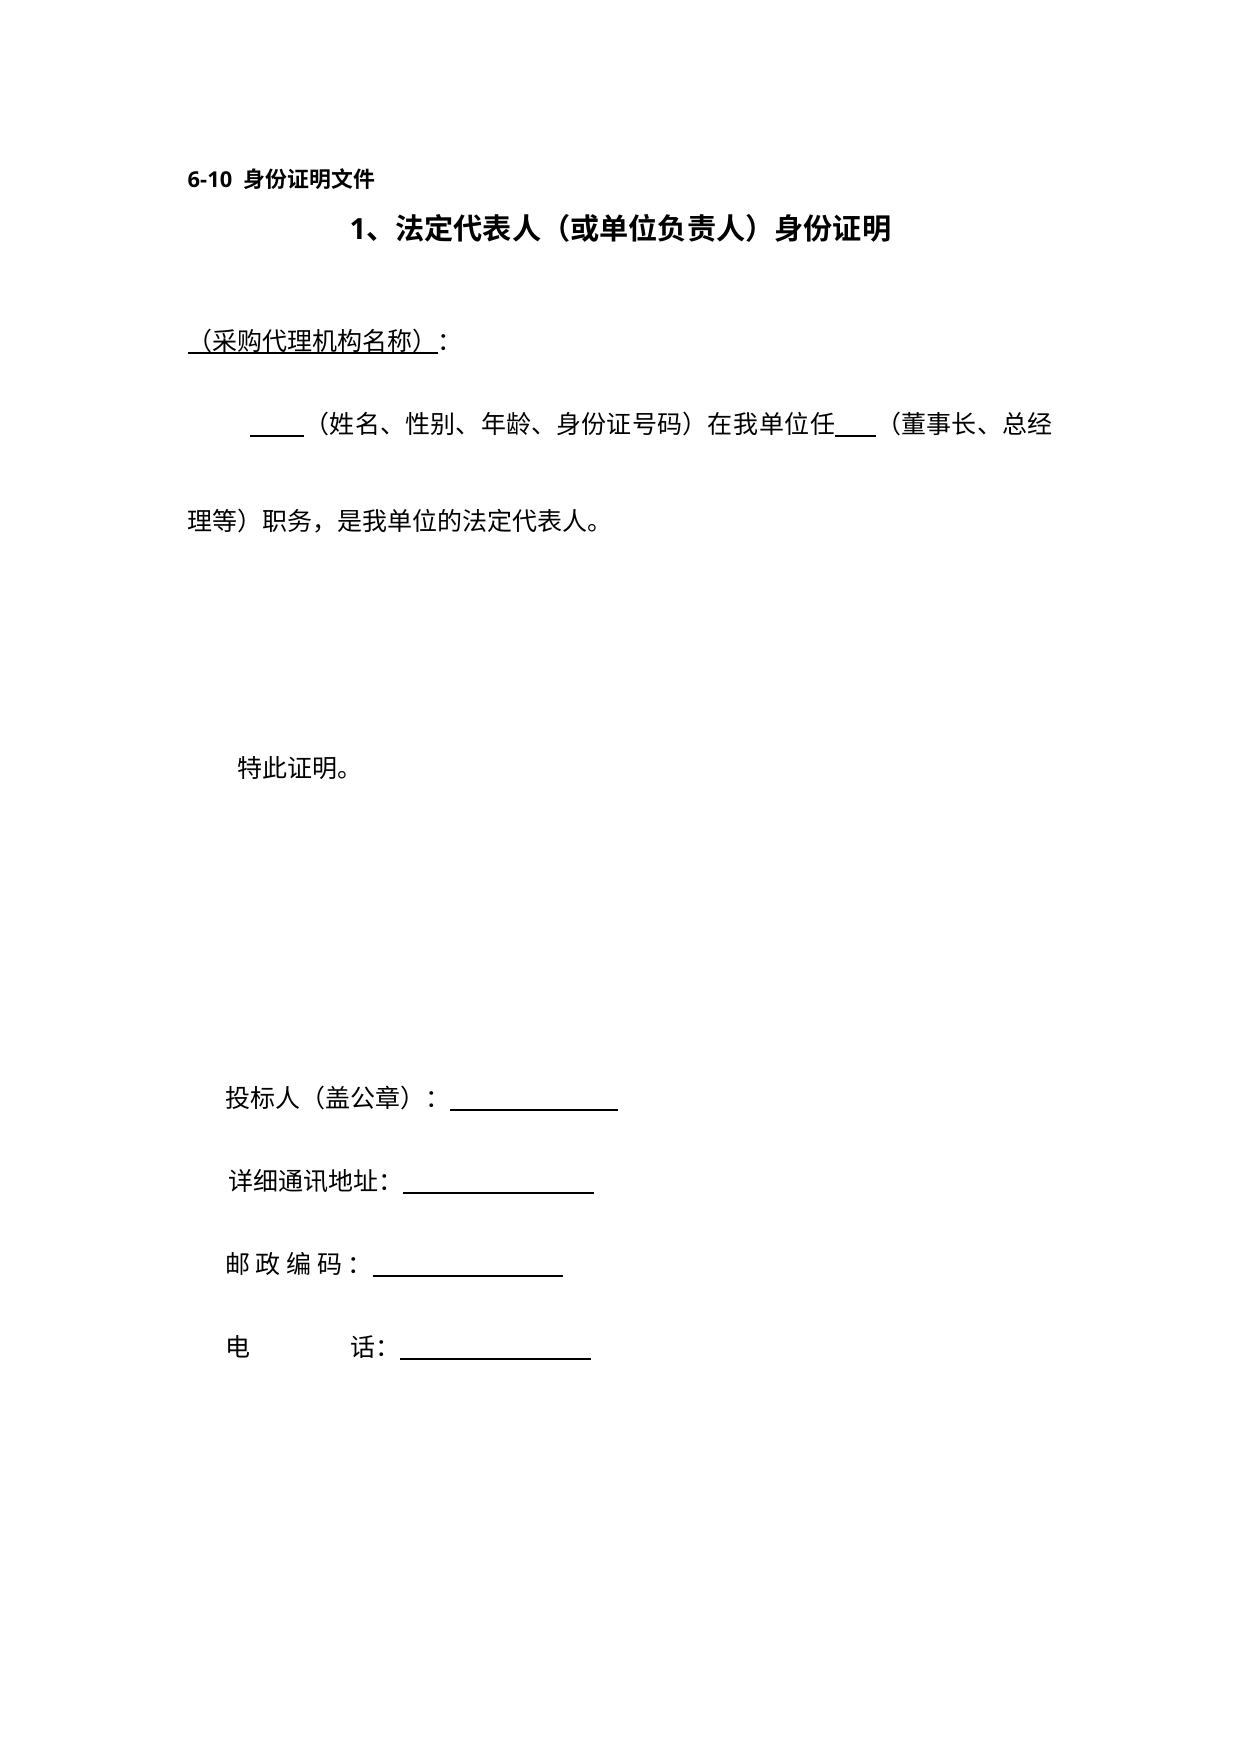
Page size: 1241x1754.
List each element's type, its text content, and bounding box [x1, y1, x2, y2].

text 1、法定代表人（或单位负责人）身份证明 [187, 194, 1053, 259]
text 6-10 身份证明文件 [187, 162, 1053, 194]
text （采购代理机构名称）： [187, 307, 1053, 372]
text 特此证明。 [187, 734, 1053, 799]
text 邮 政 编 码 ： [187, 1230, 1053, 1295]
text （姓名、性别、年龄、身份证号码）在我单位任 （董事长、总经理等）职务，是我单位的法定代表人。 [187, 390, 1053, 552]
text 电 话： [187, 1313, 1053, 1378]
text 投标人（盖公章）： [131, 1064, 1053, 1129]
text 详细通讯地址： [216, 1147, 1053, 1212]
